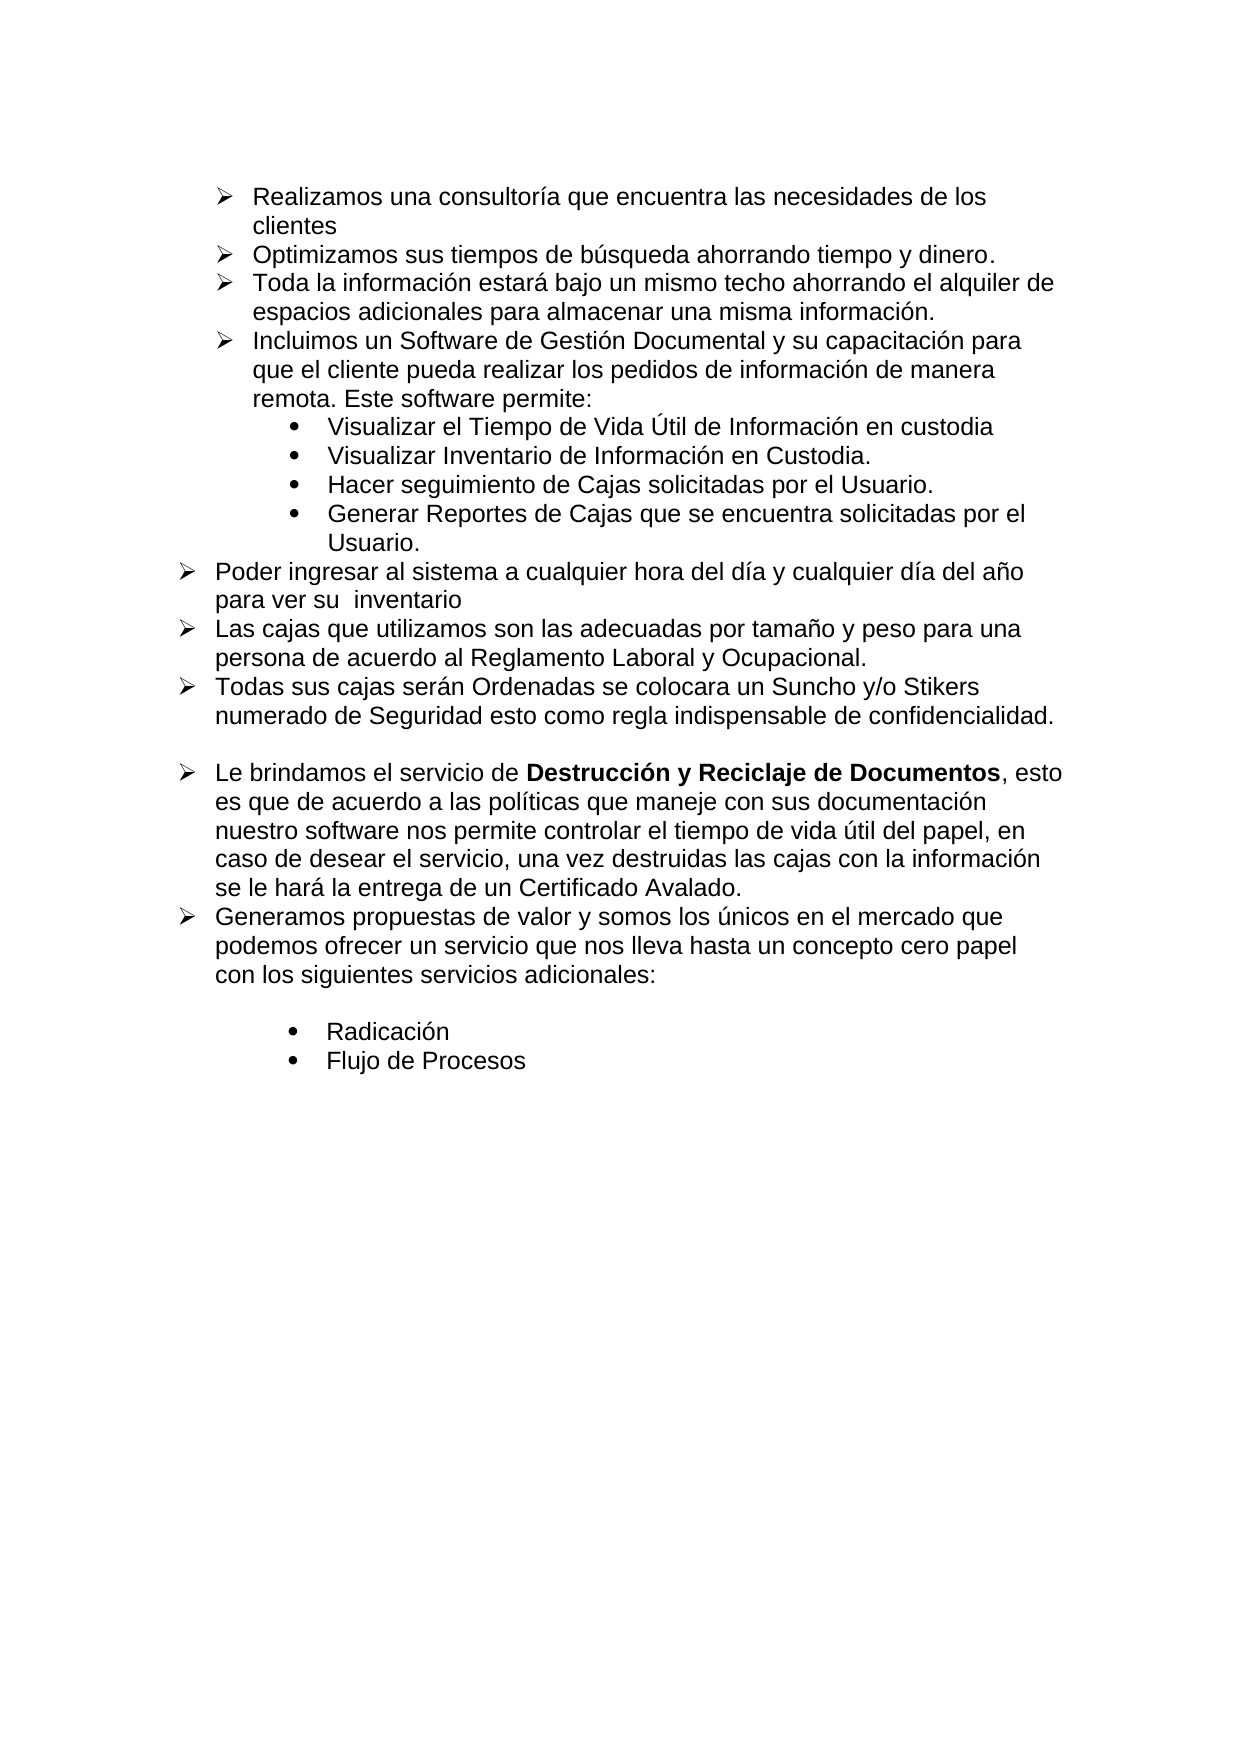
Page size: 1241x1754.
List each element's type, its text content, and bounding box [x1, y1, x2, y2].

list Visualizar el Tiempo de Vida Útil de Información en custodia [290, 412, 1063, 441]
list Poder ingresar al sistema a cualquier hora del día y cualquier día del año para ver su inventario [177, 557, 1063, 614]
list Realizamos una consultoría que encuentra las necesidades de los clientes [215, 182, 1063, 239]
list Radicación [288, 1017, 1063, 1046]
list Generar Reportes de Cajas que se encuentra solicitadas por el Usuario. [290, 499, 1063, 557]
list Toda la información estará bajo un mismo techo ahorrando el alquiler de espacios adicionales para almacenar una misma información. [215, 268, 1063, 326]
list Las cajas que utilizamos son las adecuadas por tamaño y peso para una persona de acuerdo al Reglamento Laboral y Ocupacional. [177, 614, 1063, 672]
list Le brindamos el servicio de Destrucción y Reciclaje de Documentos, esto es que de acuerdo a las políticas que maneje con sus documentación nuestro software nos permite controlar el tiempo de vida útil del papel, en caso de desear el servicio, una vez destruidas las cajas con la información se le hará la entrega de un Certificado Avalado. [177, 758, 1063, 902]
list Hacer seguimiento de Cajas solicitadas por el Usuario. [290, 470, 1063, 499]
list Optimizamos sus tiempos de búsqueda ahorrando tiempo y dinero. [215, 239, 1063, 268]
list Incluimos un Software de Gestión Documental y su capacitación para que el cliente pueda realizar los pedidos de información de manera remota. Este software permite: [215, 326, 1063, 412]
list Visualizar Inventario de Información en Custodia. [290, 441, 1063, 470]
list Flujo de Procesos [288, 1046, 1063, 1075]
list Generamos propuestas de valor y somos los únicos en el mercado que podemos ofrecer un servicio que nos lleva hasta un concepto cero papel con los siguientes servicios adicionales: [177, 902, 1063, 988]
list Todas sus cajas serán Ordenadas se colocara un Suncho y/o Stikers numerado de Seguridad esto como regla indispensable de confidencialidad. [177, 672, 1063, 729]
